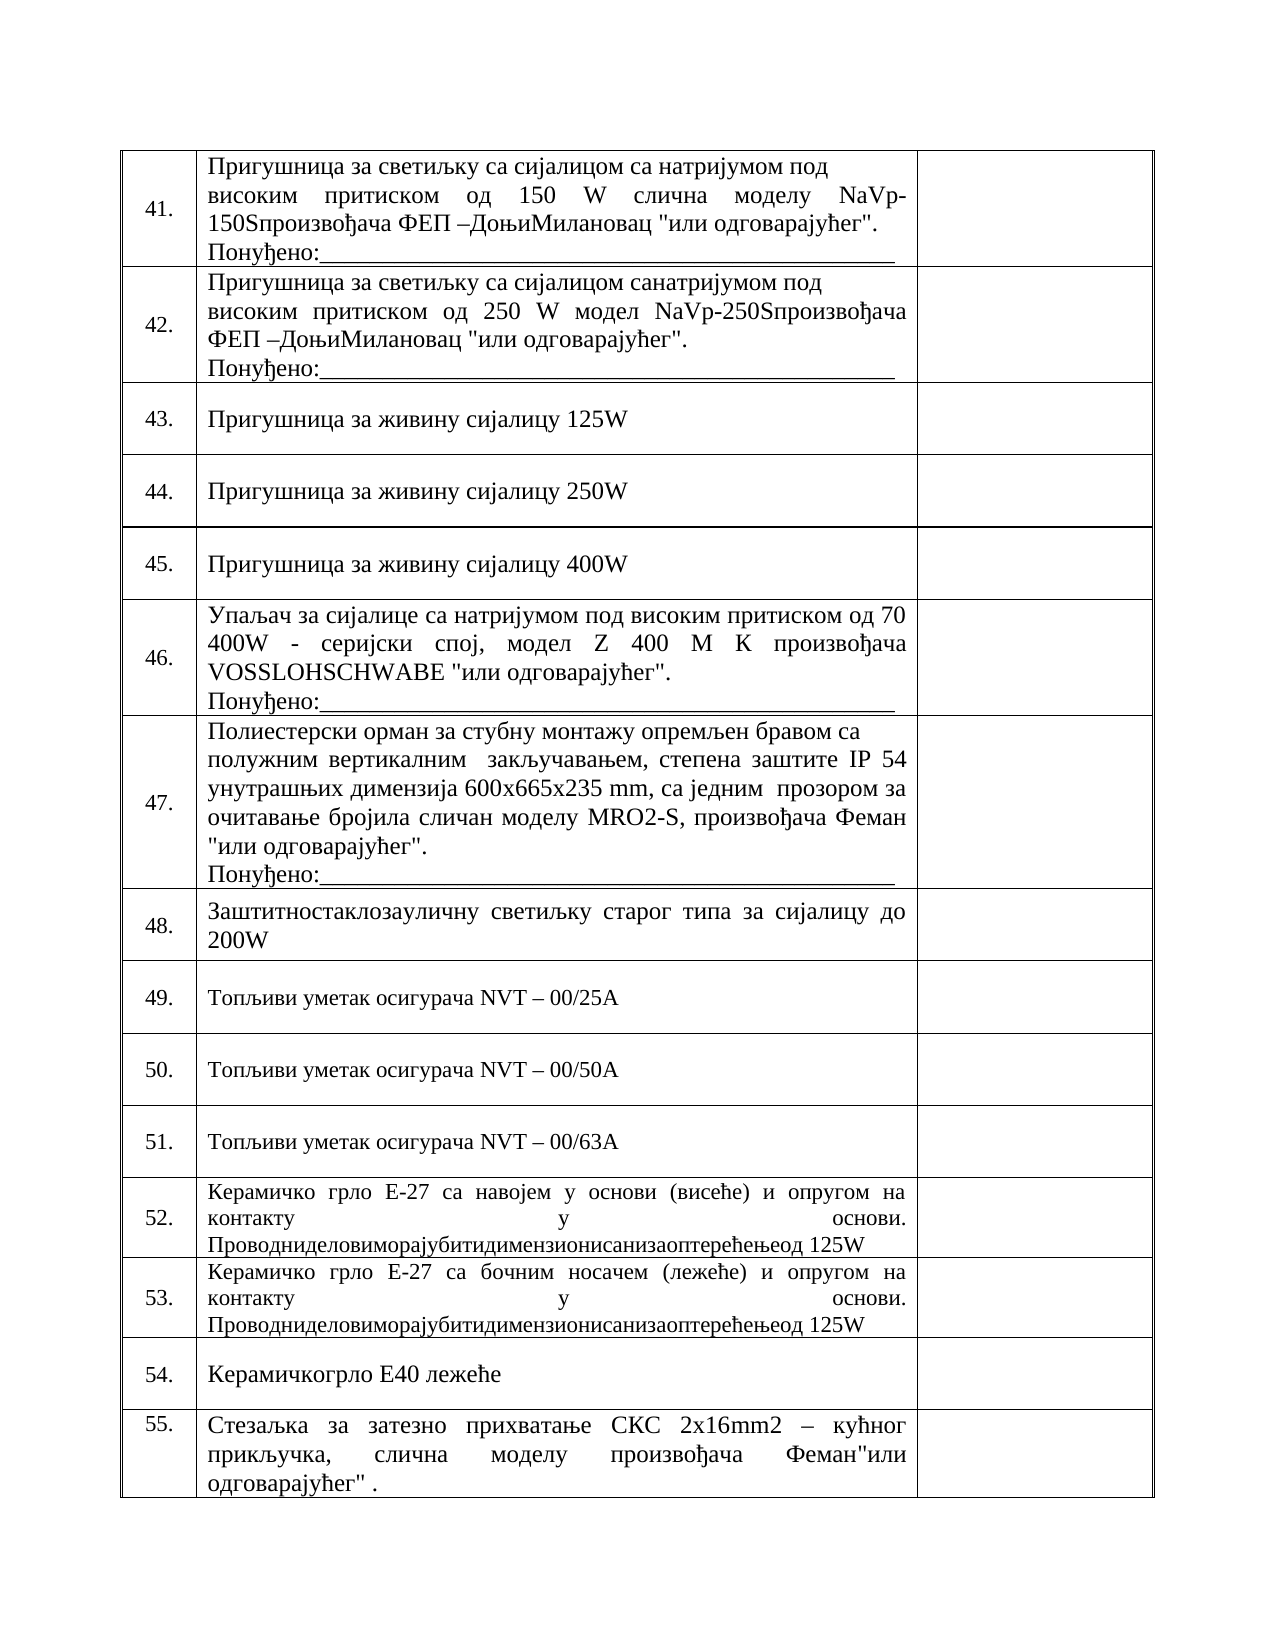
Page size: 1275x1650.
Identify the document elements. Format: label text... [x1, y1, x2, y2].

table_cell Керамичко грло E-27 са навојем у основи (висеће) и опругом на контакту у основи. Проводниделовиморајубитидимензионисанизаоптерећењеод 125W [197, 1178, 917, 1257]
table_cell [918, 151, 1152, 266]
table_cell 54. [123, 1338, 196, 1409]
table_cell [918, 455, 1152, 526]
table_cell 48. [123, 889, 196, 960]
table_cell 53. [123, 1258, 196, 1337]
table_cell Топљиви уметак осигурача NVT – 00/63A [197, 1106, 917, 1177]
table_cell [918, 889, 1152, 960]
table_cell 42. [123, 267, 196, 382]
table_cell 49. [123, 961, 196, 1033]
table_cell Пригушница за живину сијалицу 125W [197, 383, 917, 454]
table_cell Топљиви уметак осигурача NVT – 00/50A [197, 1034, 917, 1105]
table_cell [918, 716, 1152, 888]
table_cell 47. [123, 716, 196, 888]
table_cell Пригушница за светиљку са сијалицом санатријумом под високим притиском од 250 W модел NaVp-250Sпроизвођача ФЕП –ДоњиМилановац "или одговарајућег". Понуђено:______________________________________________ [197, 267, 917, 382]
table_cell 44. [123, 455, 196, 526]
table_cell Полиестерски орман за стубну монтажу опремљен бравом са полужним вертикалним закључавањем, степена заштите IP 54 унутрашњих димензија 600x665x235 mm, са једним прозором за очитавање бројила сличан моделу MRO2-S, произвођача Феман "или одговарајућег". Понуђено:______________________________________________ [197, 716, 917, 888]
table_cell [197, 1410, 917, 1497]
table_cell [918, 528, 1152, 599]
table_cell [918, 1178, 1152, 1257]
table_cell Заштитностаклозауличну светиљку старог типа за сијалицу до 200W [197, 889, 917, 960]
table_cell [918, 1410, 1152, 1497]
table_cell 52. [123, 1178, 196, 1257]
table_cell Пригушница за живину сијалицу 400W [197, 528, 917, 599]
table_cell 46. [123, 600, 196, 715]
table_cell 45. [123, 528, 196, 599]
table_cell [918, 961, 1152, 1033]
table_cell Пригушница за светиљку са сијалицом са натријумом под високим притиском од 150 W слична моделу NaVp-150Sпроизвођача ФЕП –ДоњиМилановац "или одговарајућег". Понуђено:______________________________________________ [197, 151, 917, 266]
table_cell 43. [123, 383, 196, 454]
table_cell 50. [123, 1034, 196, 1105]
table_cell Упаљач за сијалице са натријумом под високим притиском од 70 400W - серијски спој, модел Z 400 М К произвођача VOSSLOHSCHWABE "или одговарајућег". Понуђено:______________________________________________ [197, 600, 917, 715]
table_cell [918, 383, 1152, 454]
table_cell Пригушница за живину сијалицу 250W [197, 455, 917, 526]
table_cell [918, 600, 1152, 715]
table_cell Керамичкогрло Е40 лежеће [197, 1338, 917, 1409]
table_cell [918, 1338, 1152, 1409]
table_cell [918, 1106, 1152, 1177]
table_cell 51. [123, 1106, 196, 1177]
table_cell Топљиви уметак осигурача NVT – 00/25A [197, 961, 917, 1033]
table_cell 41. [123, 151, 196, 266]
table_cell [918, 267, 1152, 382]
table_cell [918, 1034, 1152, 1105]
table_cell Керамичко грло E-27 са бочним носачем (лежеће) и опругом на контакту у основи. Проводниделовиморајубитидимензионисанизаоптерећењеод 125W [197, 1258, 917, 1337]
table_cell [918, 1258, 1152, 1337]
table_cell 55. [123, 1410, 196, 1497]
